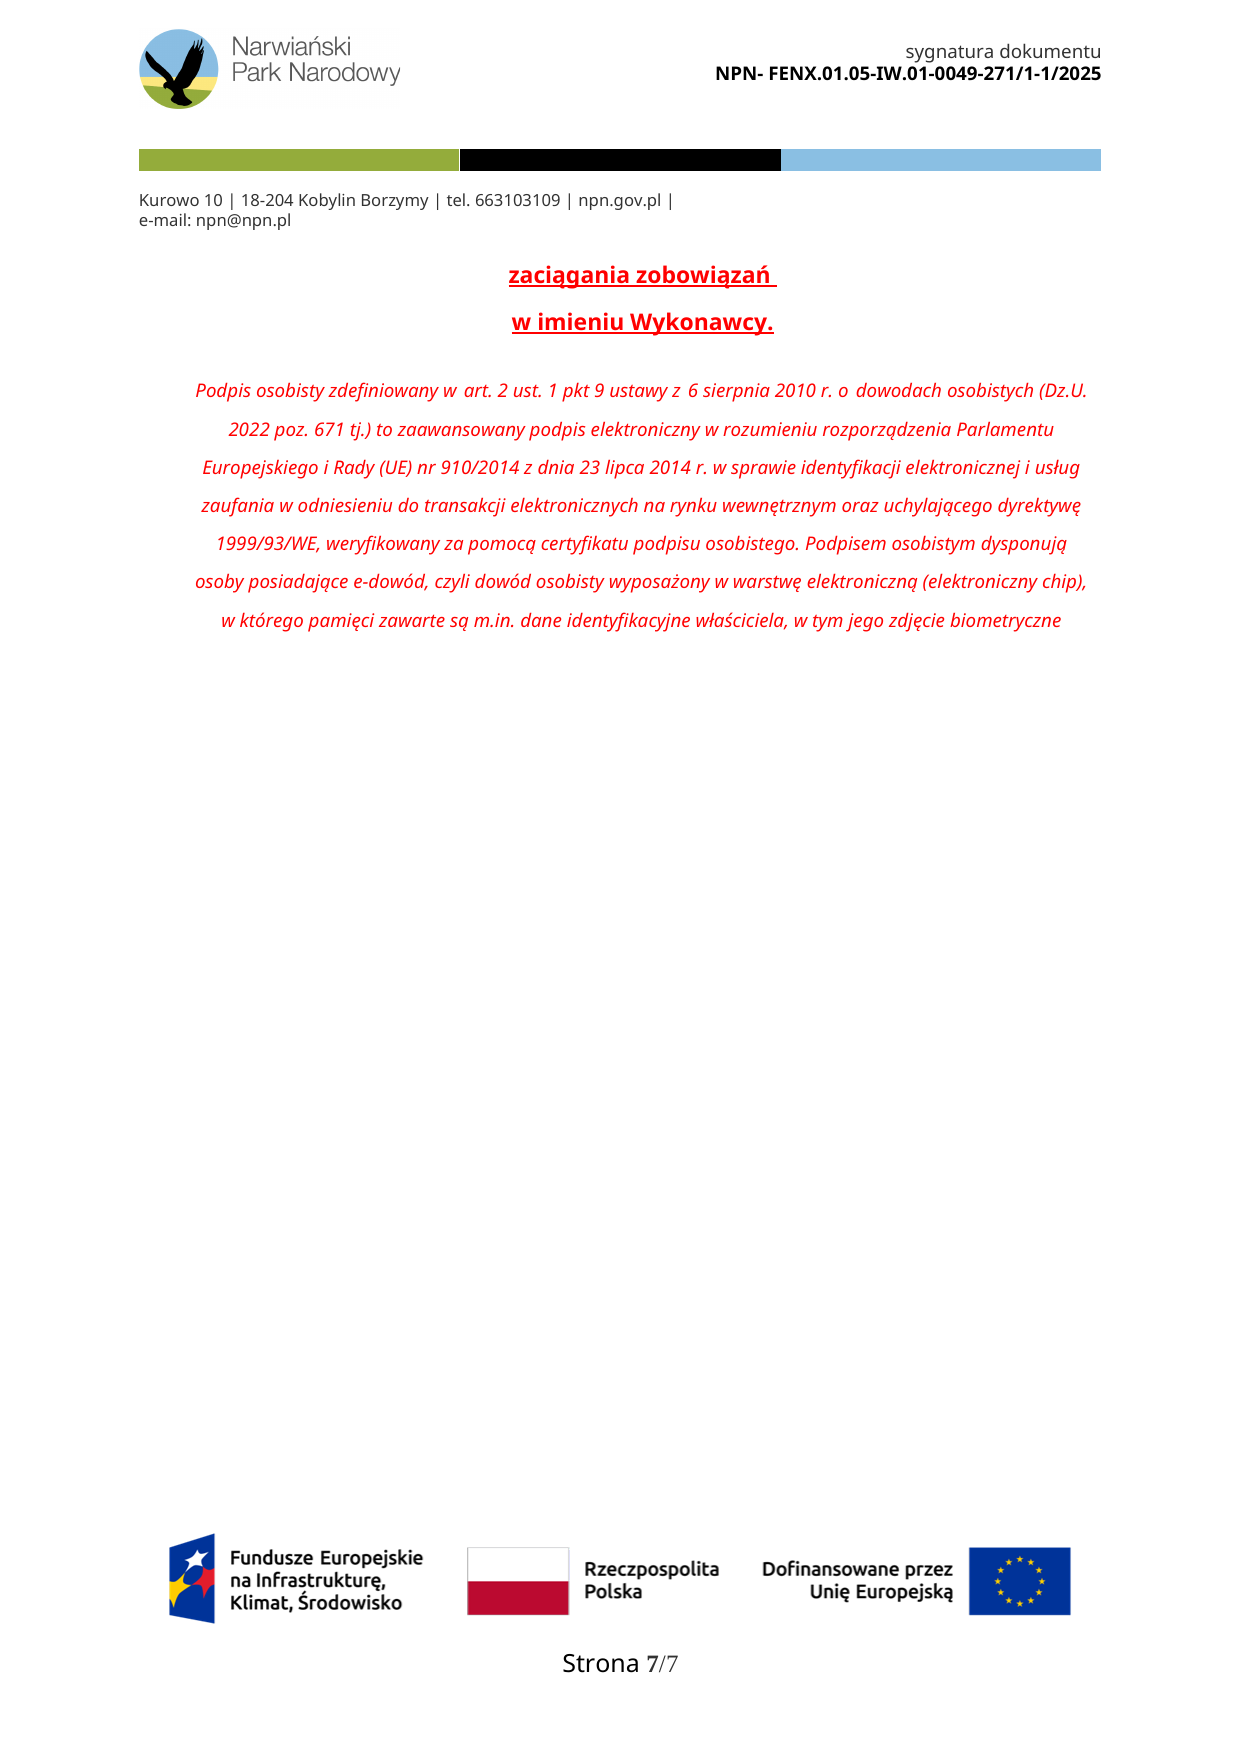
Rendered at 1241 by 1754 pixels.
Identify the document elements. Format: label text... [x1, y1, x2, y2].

picture [138, 28, 401, 109]
picture [147, 1511, 1093, 1646]
text Podpis osobisty zdefiniowany w art. 2 ust. 1 pkt 9 ustawy z 6 sierpnia 2010 r. o dowodach osobistych (Dz.U. 2022 poz. 671 tj.) to zaawansowany podpis elektroniczny w rozumieniu rozporządzenia Parlamentu Europejskiego i Rady (UE) nr 910/2014 z dnia 23 lipca 2014 r. w sprawie identyfikacji elektronicznej i usług zaufania w odniesieniu do transakcji elektronicznych na rynku wewnętrznym oraz uchylającego dyrektywę 1999/93/WE, weryfikowany za pomocą certyfikatu podpisu osobistego. Podpisem osobistym dysponują osoby posiadające e-dowód, czyli dowód osobisty wyposażony w warstwę elektroniczną (elektroniczny chip), w którego pamięci zawarte są m.in. dane identyfikacyjne właściciela, w tym jego zdjęcie biometryczne [192, 378, 1092, 633]
